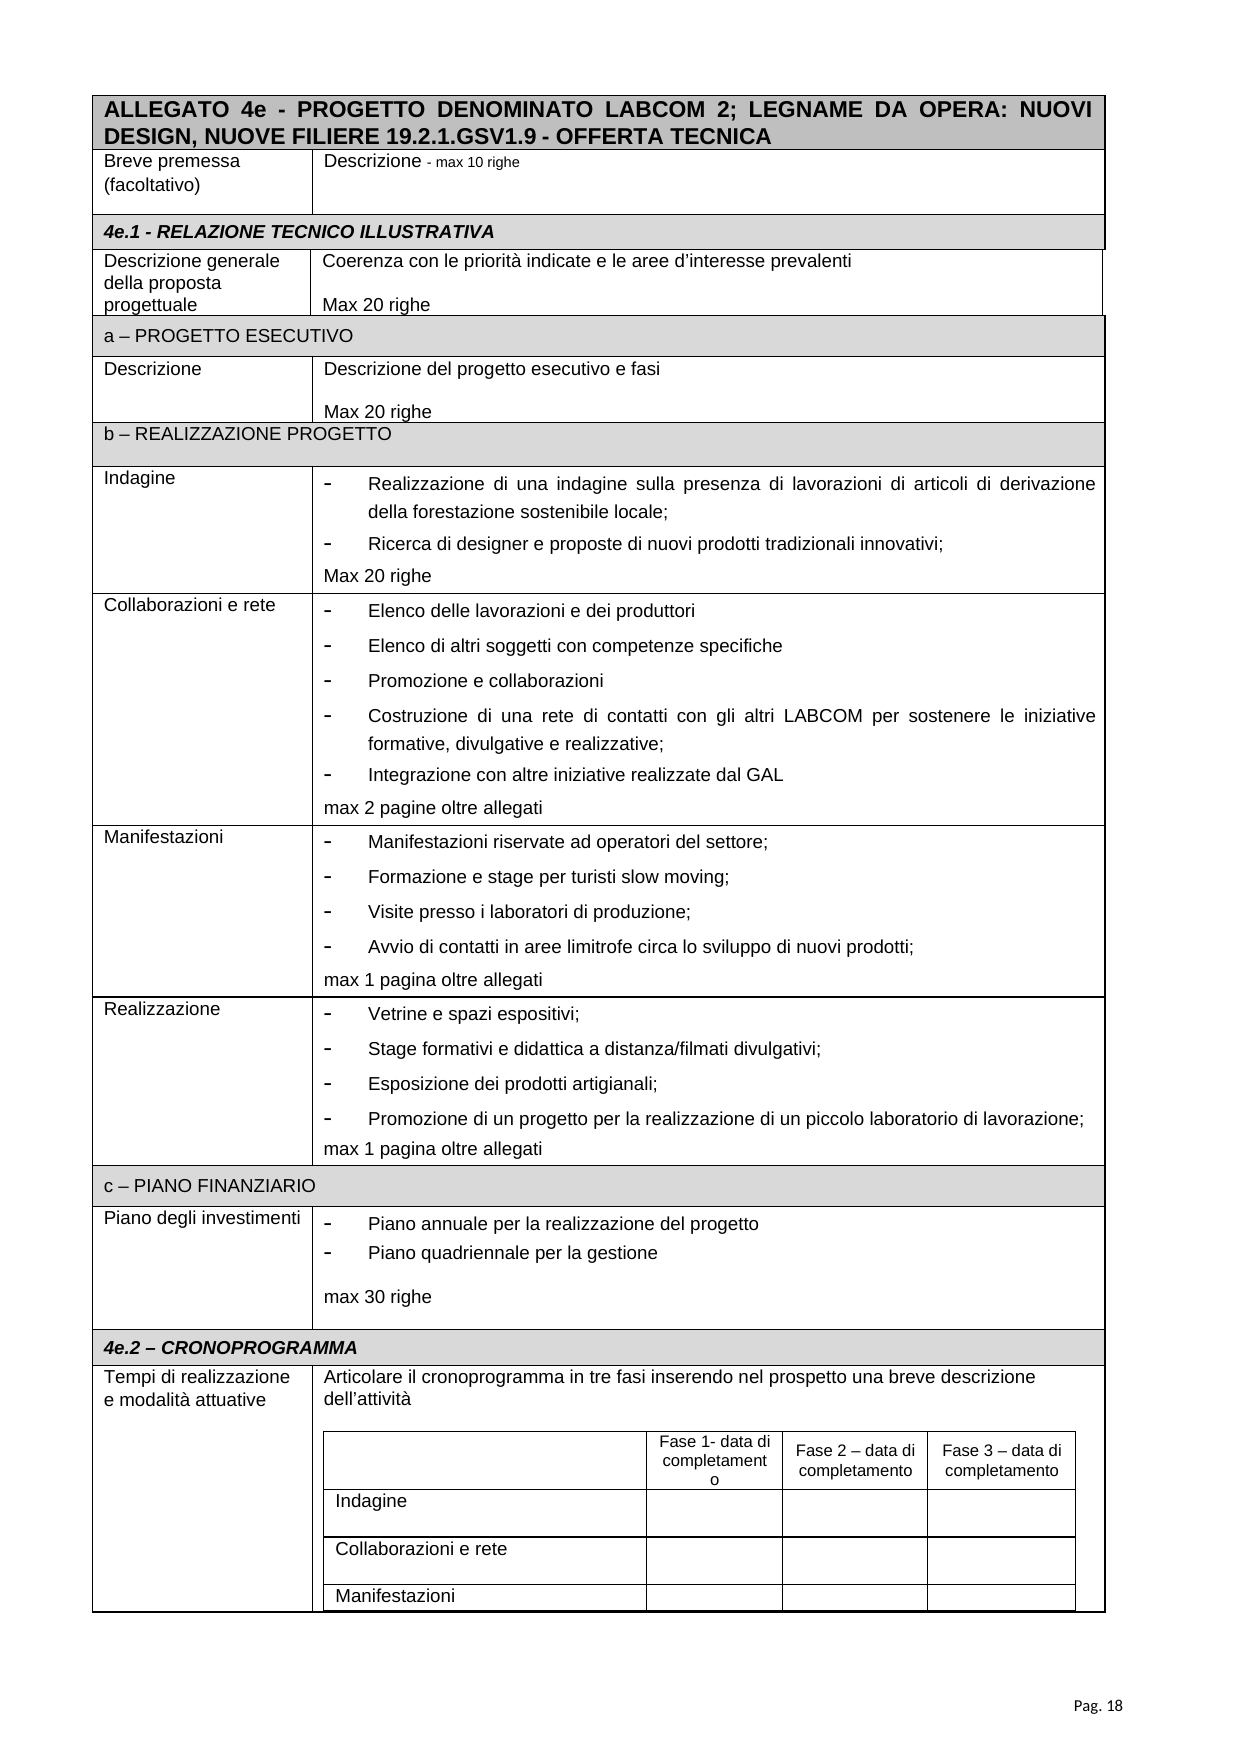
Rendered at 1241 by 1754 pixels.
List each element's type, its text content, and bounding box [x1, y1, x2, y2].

table_cell Elenco delle lavorazioni e dei produttori Elenco di altri soggetti con competenze specifiche Promozione e collaborazioni Costruzione di una rete di contatti con gli altri LABCOM per sostenere le iniziative formative, divulgative e realizzative; Integrazione con altre iniziative realizzate dal GAL max 2 pagine oltre allegati [313, 594, 1104, 824]
table_cell Vetrine e spazi espositivi; Stage formativi e didattica a distanza/filmati divulgativi; Esposizione dei prodotti artigianali; Promozione di un progetto per la realizzazione di un piccolo laboratorio di lavorazione; max 1 pagina oltre allegati [313, 998, 1104, 1165]
table_cell Descrizione generale della proposta progettuale [93, 250, 310, 315]
table_cell Realizzazione [93, 998, 312, 1165]
table_cell Manifestazioni [93, 826, 312, 996]
table_cell c – PIANO FINANZIARIO [93, 1166, 1104, 1206]
table_cell Piano degli investimenti [93, 1207, 312, 1329]
table_cell Descrizione [93, 357, 312, 422]
table_cell a – PROGETTO ESECUTIVO [93, 316, 1104, 356]
table_cell Piano annuale per la realizzazione del progetto Piano quadriennale per la gestione max 30 righe [313, 1207, 1104, 1329]
table_cell Breve premessa (facoltativo) [93, 150, 312, 214]
table_cell Descrizione - max 10 righe [313, 150, 1104, 214]
table_cell Coerenza con le priorità indicate e le aree d’interesse prevalenti Max 20 righe [311, 250, 1102, 315]
table_cell 4e.1 - RELAZIONE TECNICO ILLUSTRATIVA [93, 215, 1104, 249]
table_cell Descrizione del progetto esecutivo e fasi Max 20 righe [313, 357, 1104, 422]
table_header ALLEGATO 4e - PROGETTO DENOMINATO LABCOM 2; LEGNAME DA OPERA: NUOVI DESIGN, NUOVE FILIERE 19.2.1.GSV1.9 - OFFERTA TECNICA [93, 96, 1104, 149]
table_cell b – REALIZZAZIONE PROGETTO [93, 423, 1104, 466]
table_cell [93, 1366, 312, 1611]
table_cell 4e.2 – CRONOPROGRAMMA [93, 1330, 1104, 1365]
table_cell Indagine [93, 467, 312, 593]
table_cell Realizzazione di una indagine sulla presenza di lavorazioni di articoli di derivazione della forestazione sostenibile locale; Ricerca di designer e proposte di nuovi prodotti tradizionali innovativi; Max 20 righe [313, 467, 1104, 593]
table_cell Manifestazioni riservate ad operatori del settore; Formazione e stage per turisti slow moving; Visite presso i laboratori di produzione; Avvio di contatti in aree limitrofe circa lo sviluppo di nuovi prodotti; max 1 pagina oltre allegati [313, 826, 1104, 996]
table_cell Collaborazioni e rete [93, 594, 312, 824]
table_cell Articolare il cronoprogramma in tre fasi inserendo nel prospetto una breve descrizione dell’attività [313, 1366, 1104, 1611]
